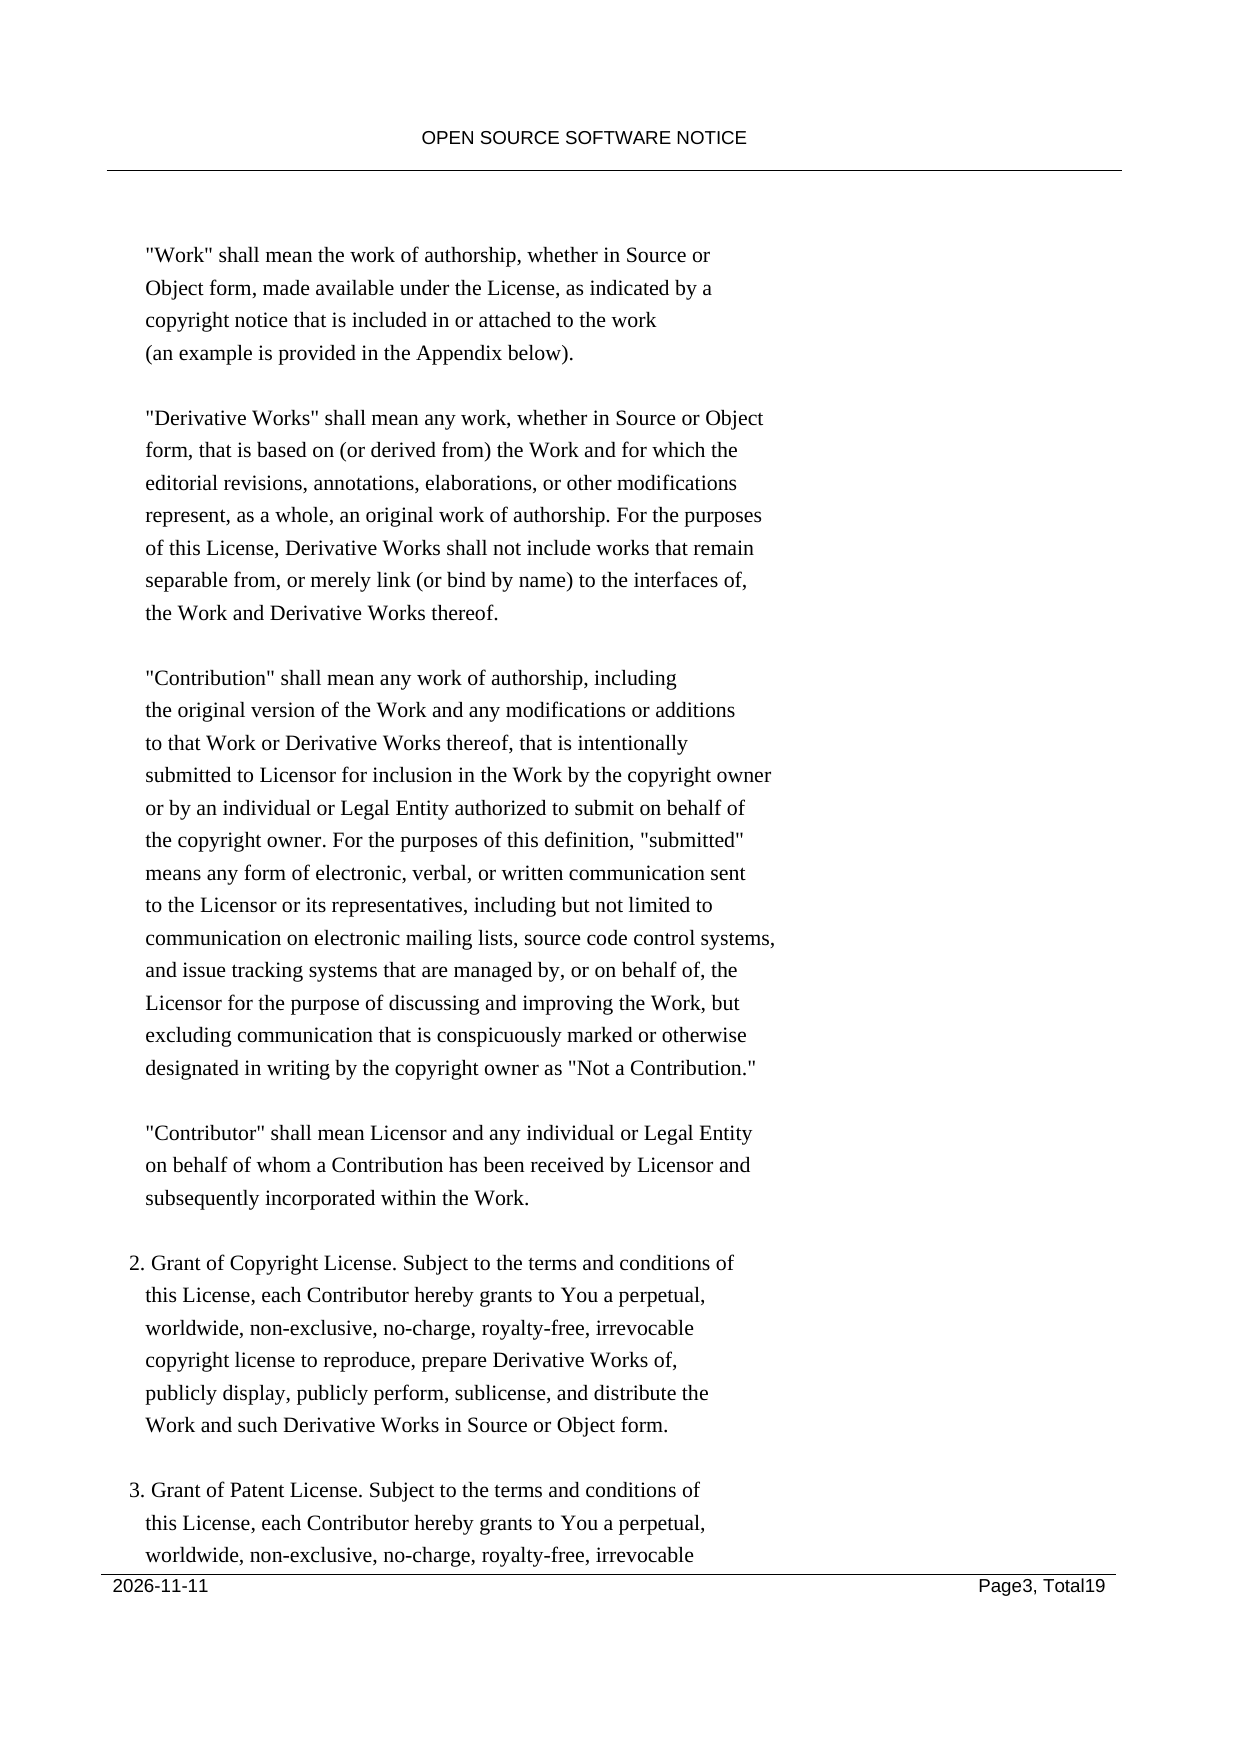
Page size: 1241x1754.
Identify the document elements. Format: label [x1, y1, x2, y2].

text [112, 206, 1128, 1571]
